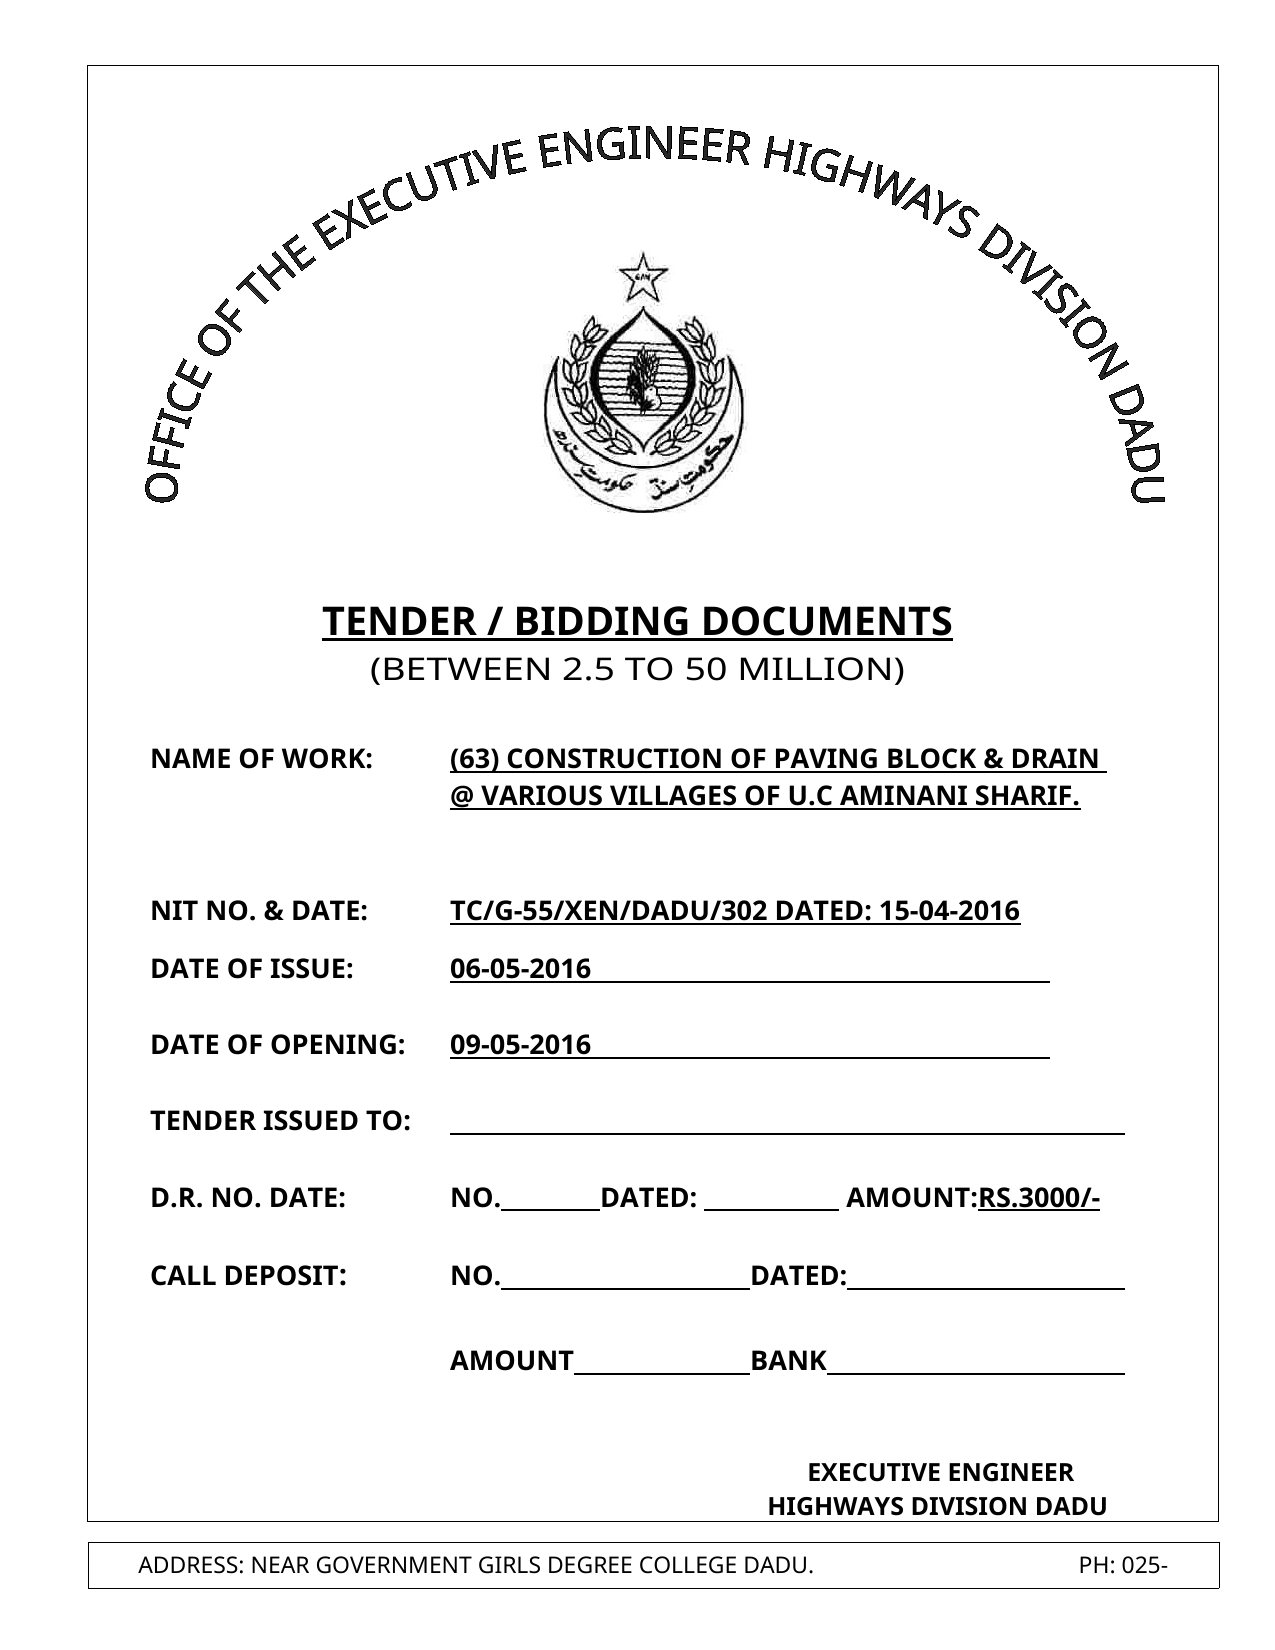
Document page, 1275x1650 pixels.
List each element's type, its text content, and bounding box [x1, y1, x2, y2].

text DATE OF OPENING: 09-05-2016 [150, 1026, 1125, 1063]
text TENDER ISSUED TO: [150, 1102, 1125, 1139]
text NIT NO. & DATE: TC/G-55/XEN/DADU/302 DATED: 15-04-2016 [150, 892, 1125, 929]
text (BETWEEN 2.5 TO 50 MILLION) [150, 647, 1125, 689]
picture [540, 250, 749, 519]
text NAME OF WORK: (63) Construction of Paving Block & Drain @ various villages of U.C Aminani Sharif. [150, 739, 1125, 813]
text TENDER / BIDDING DOCUMENTS [150, 593, 1125, 647]
text AMOUNT BANK [150, 1342, 1125, 1378]
text HIGHWAYS DIVISION DADU [750, 1488, 1125, 1522]
text EXECUTIVE ENGINEER [750, 1454, 1125, 1488]
text DATE OF ISSUE: 06-05-2016 [150, 949, 1125, 986]
text D.R. NO. DATE: NO. DATED: AMOUNT:RS.3000/- [150, 1178, 1125, 1215]
text CALL DEPOSIT: NO. DATED: [150, 1254, 1125, 1294]
